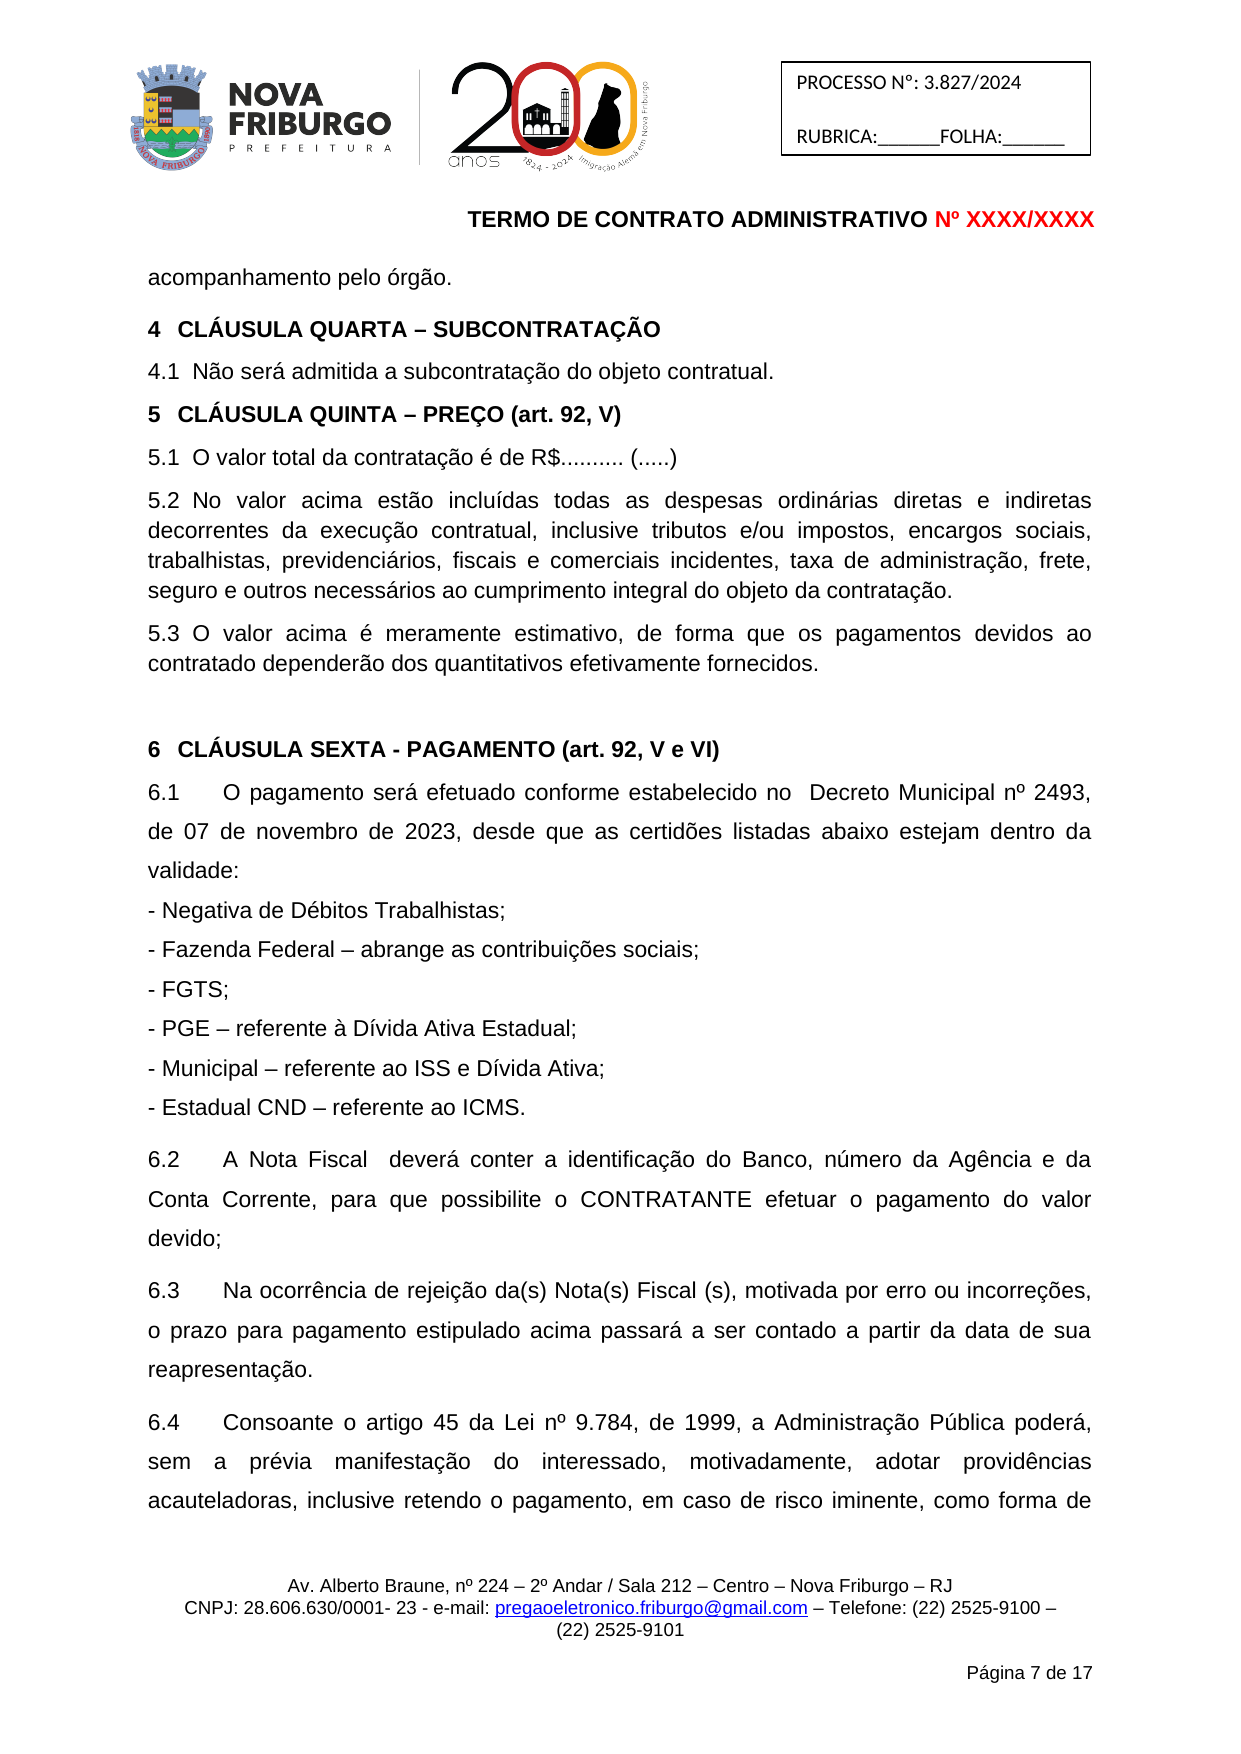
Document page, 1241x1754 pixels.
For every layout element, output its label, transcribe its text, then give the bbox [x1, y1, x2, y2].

text - FGTS; [148, 976, 1092, 1002]
list O valor acima é meramente estimativo, de forma que os pagamentos devidos ao contratado dependerão dos quantitativos efetivamente fornecidos. [148, 620, 1092, 676]
list A Nota Fiscal deverá conter a identificação do Banco, número da Agência e da Conta Corrente, para que possibilite o CONTRATANTE efetuar o pagamento do valor devido; [148, 1146, 1092, 1252]
text - PGE – referente à Dívida Ativa Estadual; [148, 1015, 1092, 1042]
list CLÁUSULA SEXTA - PAGAMENTO (art. 92, V e VI) [148, 736, 1092, 762]
list Não será admitida a subcontratação do objeto contratual. [148, 358, 1092, 385]
list CLÁUSULA QUINTA – PREÇO (art. 92, V) [148, 401, 1092, 427]
list No valor acima estão incluídas todas as despesas ordinárias diretas e indiretas decorrentes da execução contratual, inclusive tributos e/ou impostos, encargos sociais, trabalhistas, previdenciários, fiscais e comerciais incidentes, taxa de administração, frete, seguro e outros necessários ao cumprimento integral do objeto da contratação. [148, 487, 1092, 603]
text - Municipal – referente ao ISS e Dívida Ativa; [148, 1055, 1092, 1081]
list O pagamento será efetuado conforme estabelecido no Decreto Municipal nº 2493, de 07 de novembro de 2023, desde que as certidões listadas abaixo estejam dentro da validade: [148, 778, 1092, 884]
picture [103, 29, 681, 200]
list CLÁUSULA QUARTA – SUBCONTRATAÇÃO [148, 316, 1092, 342]
text - Estadual CND – referente ao ICMS. [148, 1094, 1092, 1121]
list O valor total da contratação é de R$.......... (.....) [148, 444, 1092, 470]
text - Negativa de Débitos Trabalhistas; [148, 897, 1092, 923]
text - Fazenda Federal – abrange as contribuições sociais; [148, 936, 1092, 963]
list Na ocorrência de rejeição da(s) Nota(s) Fiscal (s), motivada por erro ou incorreções, o prazo para pagamento estipulado acima passará a ser contado a partir da data de sua reapresentação. [148, 1277, 1092, 1383]
